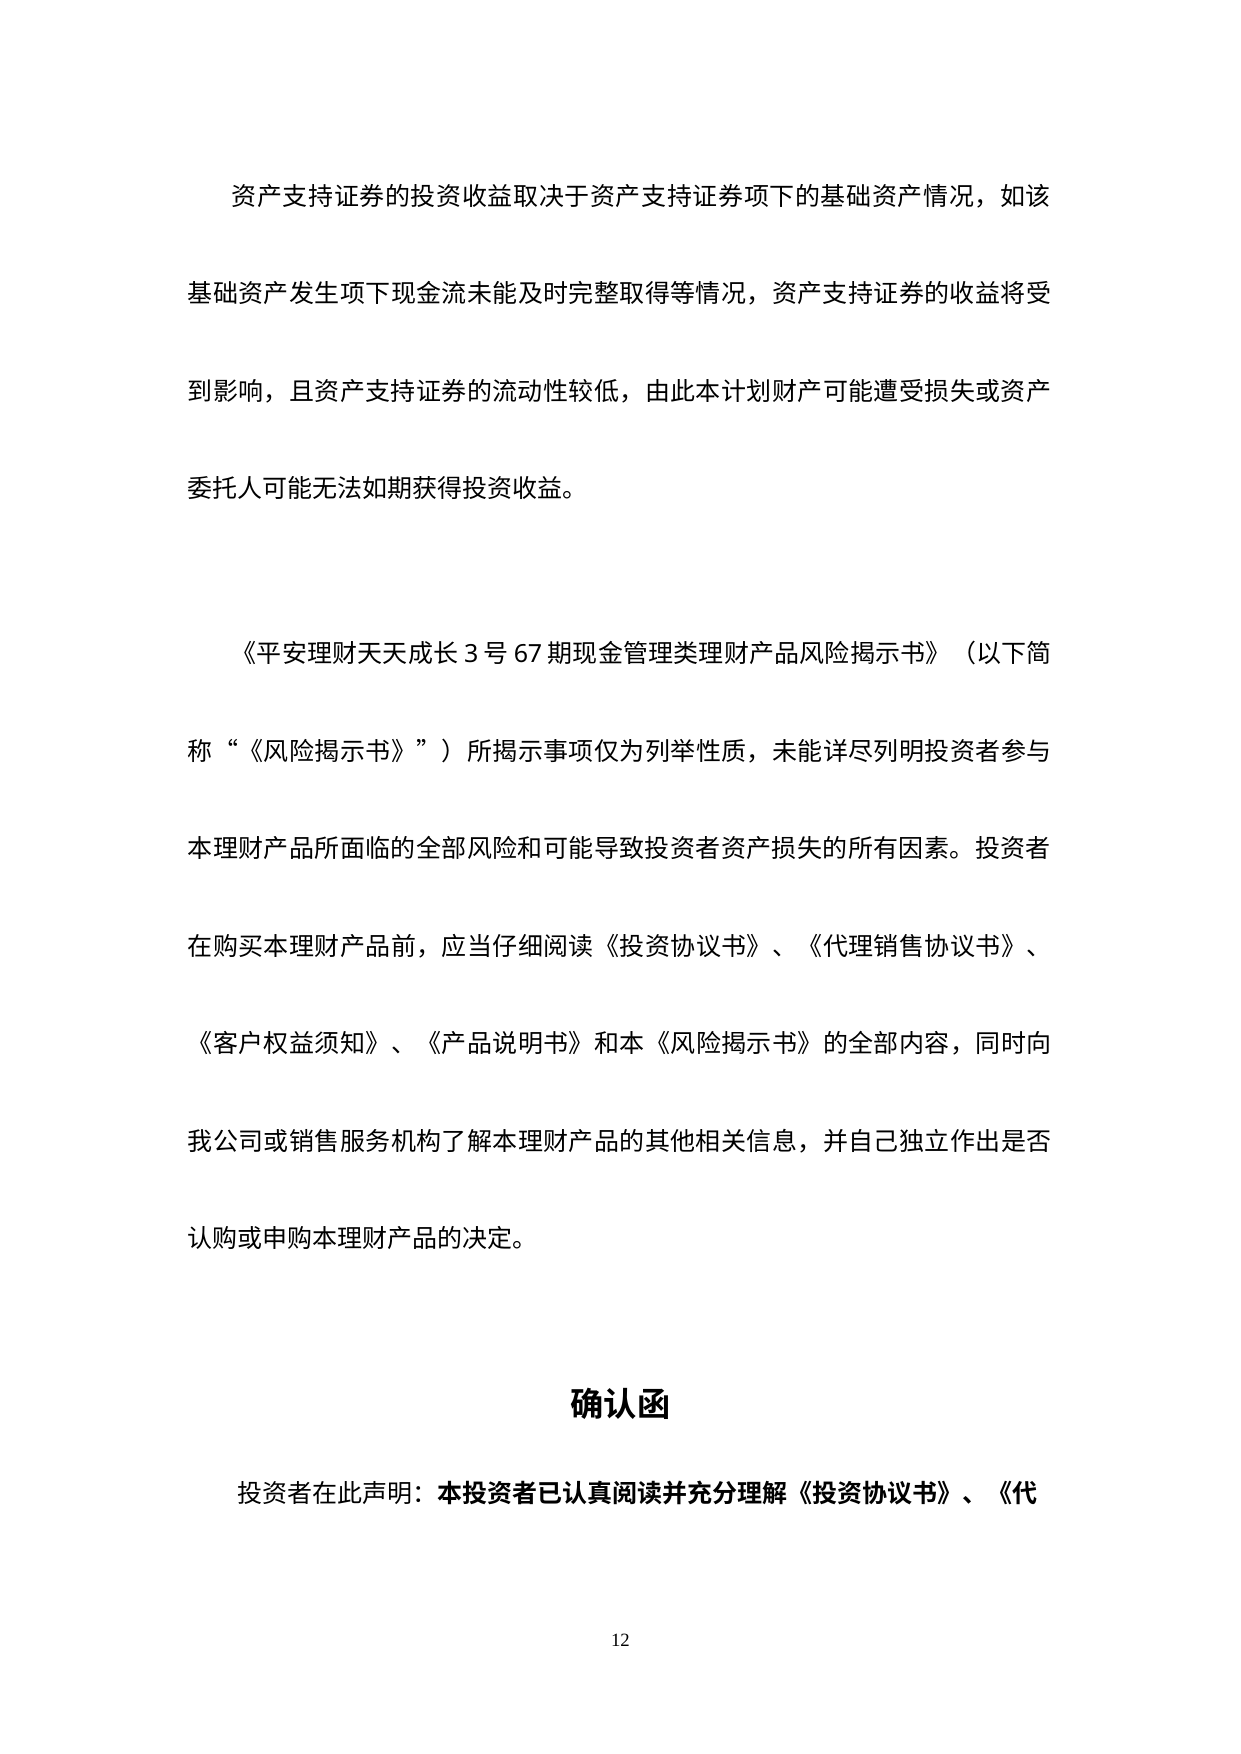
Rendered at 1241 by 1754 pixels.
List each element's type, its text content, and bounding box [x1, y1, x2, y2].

text 确认函 [187, 1370, 1053, 1435]
text 《平安理财天天成长3号67期现金管理类理财产品风险揭示书》（以下简称“《风险揭示书》”）所揭示事项仅为列举性质，未能详尽列明投资者参与本理财产品所面临的全部风险和可能导致投资者资产损失的所有因素。投资者在购买本理财产品前，应当仔细阅读《投资协议书》、《代理销售协议书》、《客户权益须知》、《产品说明书》和本《风险揭示书》的全部内容，同时向我公司或销售服务机构了解本理财产品的其他相关信息，并自己独立作出是否认购或申购本理财产品的决定。 [187, 619, 1053, 1269]
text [187, 1459, 1053, 1524]
text 资产支持证券的投资收益取决于资产支持证券项下的基础资产情况，如该基础资产发生项下现金流未能及时完整取得等情况，资产支持证券的收益将受到影响，且资产支持证券的流动性较低，由此本计划财产可能遭受损失或资产委托人可能无法如期获得投资收益。 [187, 162, 1053, 519]
